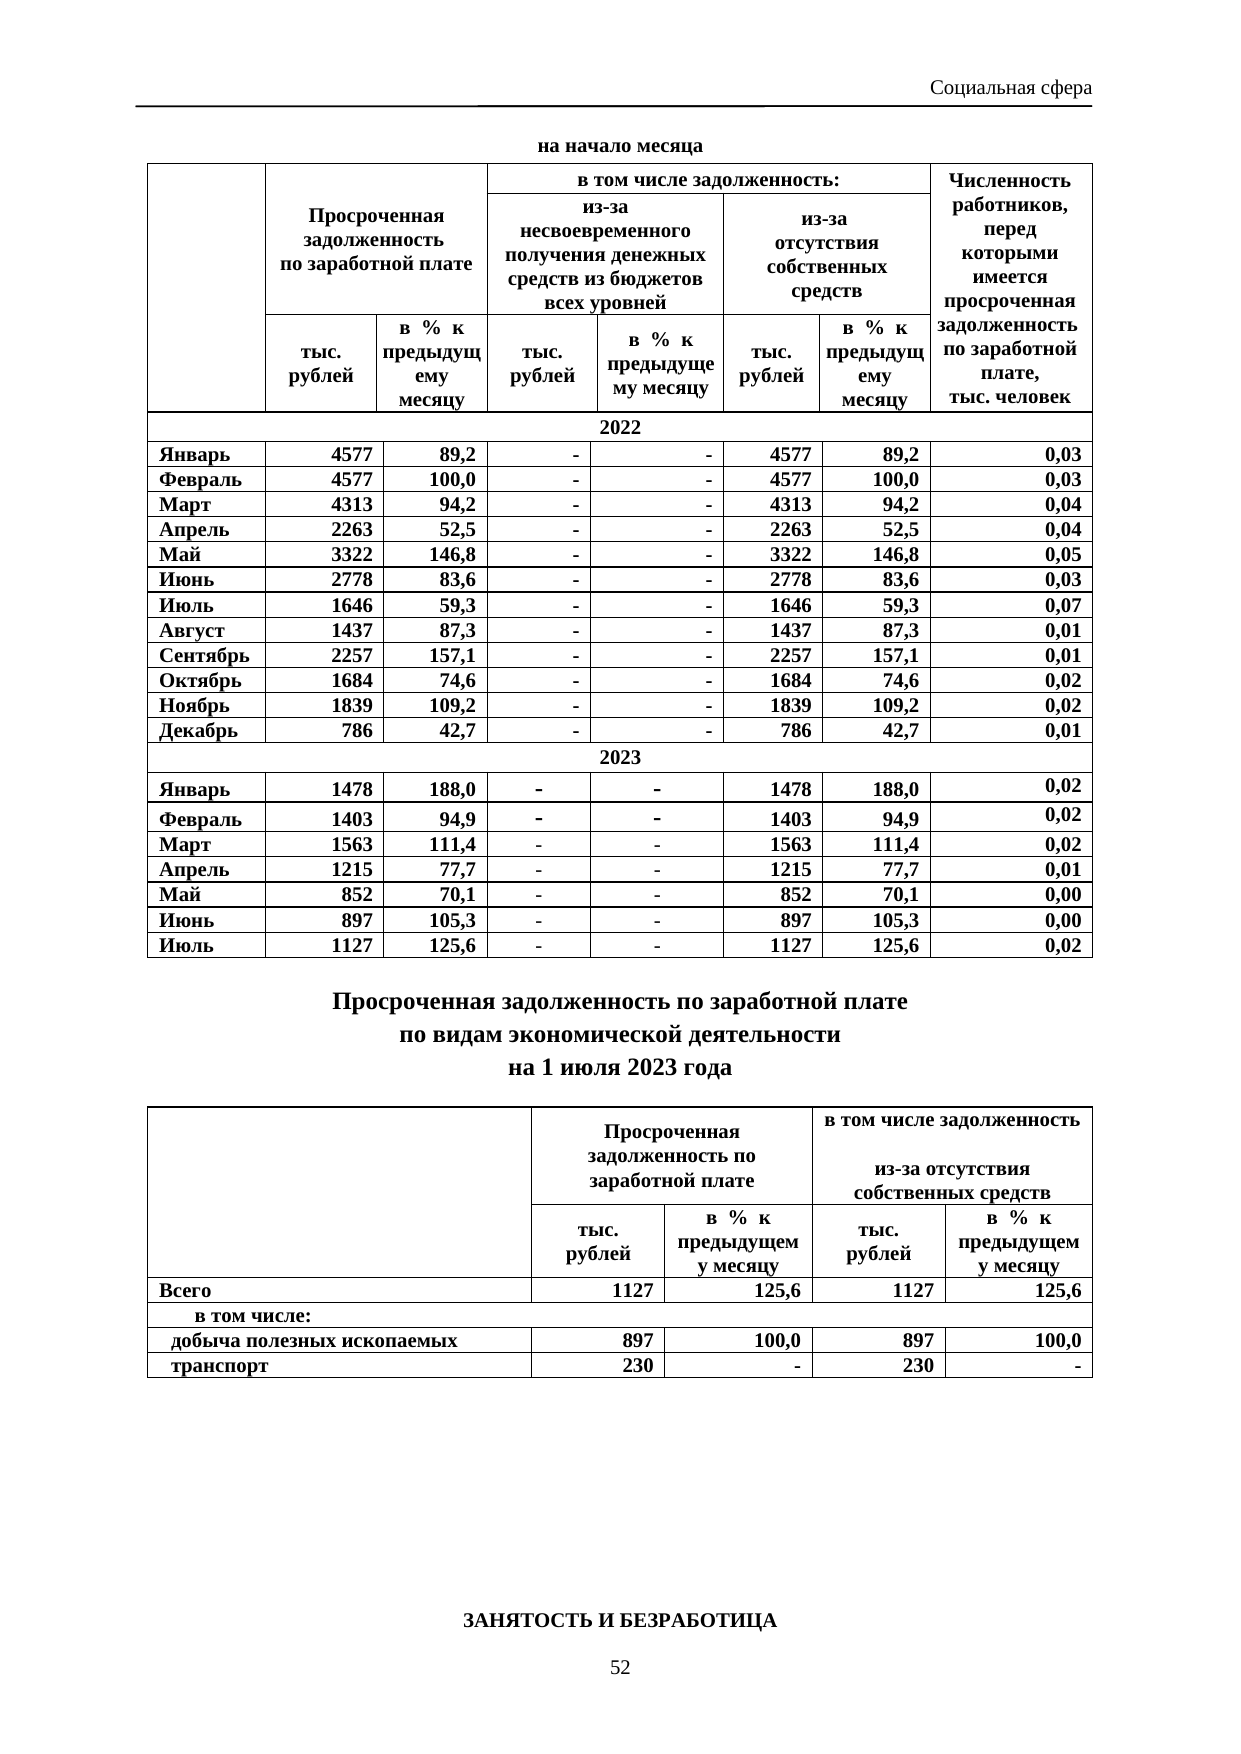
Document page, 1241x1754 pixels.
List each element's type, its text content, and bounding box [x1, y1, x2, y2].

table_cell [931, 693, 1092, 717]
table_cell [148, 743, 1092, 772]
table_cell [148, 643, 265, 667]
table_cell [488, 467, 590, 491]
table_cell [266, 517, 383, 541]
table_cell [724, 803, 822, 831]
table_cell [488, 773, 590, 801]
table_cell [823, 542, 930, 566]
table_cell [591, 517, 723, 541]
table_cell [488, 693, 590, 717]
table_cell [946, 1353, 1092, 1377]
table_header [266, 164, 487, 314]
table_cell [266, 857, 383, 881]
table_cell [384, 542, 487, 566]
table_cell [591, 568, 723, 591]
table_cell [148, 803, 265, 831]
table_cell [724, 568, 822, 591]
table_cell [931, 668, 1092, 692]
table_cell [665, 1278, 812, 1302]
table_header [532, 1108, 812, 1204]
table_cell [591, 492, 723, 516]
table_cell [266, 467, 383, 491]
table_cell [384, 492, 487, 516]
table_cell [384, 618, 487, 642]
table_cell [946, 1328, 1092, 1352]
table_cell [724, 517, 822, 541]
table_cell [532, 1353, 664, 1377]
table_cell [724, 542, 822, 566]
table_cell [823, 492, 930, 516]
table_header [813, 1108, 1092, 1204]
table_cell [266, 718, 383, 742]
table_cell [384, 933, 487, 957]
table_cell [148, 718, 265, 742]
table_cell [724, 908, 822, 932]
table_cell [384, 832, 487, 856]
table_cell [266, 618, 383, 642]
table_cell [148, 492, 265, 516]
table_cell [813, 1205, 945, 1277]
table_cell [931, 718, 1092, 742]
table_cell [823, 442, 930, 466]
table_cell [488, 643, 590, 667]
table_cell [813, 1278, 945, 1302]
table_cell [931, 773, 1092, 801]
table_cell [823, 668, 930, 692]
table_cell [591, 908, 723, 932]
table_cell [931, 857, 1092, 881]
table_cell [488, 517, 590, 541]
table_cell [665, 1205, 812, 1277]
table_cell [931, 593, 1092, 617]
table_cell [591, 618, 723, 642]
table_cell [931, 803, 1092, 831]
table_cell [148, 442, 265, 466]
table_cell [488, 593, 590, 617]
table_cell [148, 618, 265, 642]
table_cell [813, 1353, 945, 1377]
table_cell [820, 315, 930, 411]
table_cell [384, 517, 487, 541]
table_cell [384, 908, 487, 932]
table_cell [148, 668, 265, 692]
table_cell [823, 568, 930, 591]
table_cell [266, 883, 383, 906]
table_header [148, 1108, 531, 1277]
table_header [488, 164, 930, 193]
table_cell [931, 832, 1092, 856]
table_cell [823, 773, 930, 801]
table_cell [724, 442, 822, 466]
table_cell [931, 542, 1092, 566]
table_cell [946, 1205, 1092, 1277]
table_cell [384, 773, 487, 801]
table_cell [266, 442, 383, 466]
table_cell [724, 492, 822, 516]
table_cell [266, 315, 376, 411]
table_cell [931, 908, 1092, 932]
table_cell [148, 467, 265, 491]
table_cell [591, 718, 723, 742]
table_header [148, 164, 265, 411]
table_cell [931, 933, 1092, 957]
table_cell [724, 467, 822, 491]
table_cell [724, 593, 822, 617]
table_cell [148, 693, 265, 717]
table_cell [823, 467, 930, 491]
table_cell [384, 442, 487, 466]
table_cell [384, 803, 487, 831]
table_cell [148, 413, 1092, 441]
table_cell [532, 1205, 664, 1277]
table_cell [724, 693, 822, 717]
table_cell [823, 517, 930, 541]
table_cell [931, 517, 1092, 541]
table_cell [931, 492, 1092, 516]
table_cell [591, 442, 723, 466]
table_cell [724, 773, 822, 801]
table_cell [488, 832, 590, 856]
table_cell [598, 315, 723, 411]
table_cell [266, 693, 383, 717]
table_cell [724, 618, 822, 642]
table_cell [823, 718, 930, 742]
text Просроченная задолженность по заработной плате по видам экономической деятельности на 1 июля 2023 года [148, 986, 1092, 1081]
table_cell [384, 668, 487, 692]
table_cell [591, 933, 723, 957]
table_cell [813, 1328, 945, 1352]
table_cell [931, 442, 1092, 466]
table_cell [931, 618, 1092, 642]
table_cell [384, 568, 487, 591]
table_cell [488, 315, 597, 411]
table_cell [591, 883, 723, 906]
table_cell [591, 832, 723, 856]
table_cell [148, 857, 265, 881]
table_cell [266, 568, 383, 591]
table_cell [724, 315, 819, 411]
text на начало месяца [148, 133, 1092, 157]
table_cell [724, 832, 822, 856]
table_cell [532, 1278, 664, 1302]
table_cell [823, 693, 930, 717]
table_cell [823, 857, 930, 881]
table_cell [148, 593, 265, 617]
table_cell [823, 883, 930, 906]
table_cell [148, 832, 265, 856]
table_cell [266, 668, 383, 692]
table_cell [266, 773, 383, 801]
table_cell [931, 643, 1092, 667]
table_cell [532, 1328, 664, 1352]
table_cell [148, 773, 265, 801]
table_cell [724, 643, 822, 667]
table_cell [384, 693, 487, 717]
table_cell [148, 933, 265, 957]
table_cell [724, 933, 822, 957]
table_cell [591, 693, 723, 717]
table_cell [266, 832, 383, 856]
subtitle ЗАНЯТОСТЬ И БЕЗРАБОТИЦА [148, 1608, 1092, 1632]
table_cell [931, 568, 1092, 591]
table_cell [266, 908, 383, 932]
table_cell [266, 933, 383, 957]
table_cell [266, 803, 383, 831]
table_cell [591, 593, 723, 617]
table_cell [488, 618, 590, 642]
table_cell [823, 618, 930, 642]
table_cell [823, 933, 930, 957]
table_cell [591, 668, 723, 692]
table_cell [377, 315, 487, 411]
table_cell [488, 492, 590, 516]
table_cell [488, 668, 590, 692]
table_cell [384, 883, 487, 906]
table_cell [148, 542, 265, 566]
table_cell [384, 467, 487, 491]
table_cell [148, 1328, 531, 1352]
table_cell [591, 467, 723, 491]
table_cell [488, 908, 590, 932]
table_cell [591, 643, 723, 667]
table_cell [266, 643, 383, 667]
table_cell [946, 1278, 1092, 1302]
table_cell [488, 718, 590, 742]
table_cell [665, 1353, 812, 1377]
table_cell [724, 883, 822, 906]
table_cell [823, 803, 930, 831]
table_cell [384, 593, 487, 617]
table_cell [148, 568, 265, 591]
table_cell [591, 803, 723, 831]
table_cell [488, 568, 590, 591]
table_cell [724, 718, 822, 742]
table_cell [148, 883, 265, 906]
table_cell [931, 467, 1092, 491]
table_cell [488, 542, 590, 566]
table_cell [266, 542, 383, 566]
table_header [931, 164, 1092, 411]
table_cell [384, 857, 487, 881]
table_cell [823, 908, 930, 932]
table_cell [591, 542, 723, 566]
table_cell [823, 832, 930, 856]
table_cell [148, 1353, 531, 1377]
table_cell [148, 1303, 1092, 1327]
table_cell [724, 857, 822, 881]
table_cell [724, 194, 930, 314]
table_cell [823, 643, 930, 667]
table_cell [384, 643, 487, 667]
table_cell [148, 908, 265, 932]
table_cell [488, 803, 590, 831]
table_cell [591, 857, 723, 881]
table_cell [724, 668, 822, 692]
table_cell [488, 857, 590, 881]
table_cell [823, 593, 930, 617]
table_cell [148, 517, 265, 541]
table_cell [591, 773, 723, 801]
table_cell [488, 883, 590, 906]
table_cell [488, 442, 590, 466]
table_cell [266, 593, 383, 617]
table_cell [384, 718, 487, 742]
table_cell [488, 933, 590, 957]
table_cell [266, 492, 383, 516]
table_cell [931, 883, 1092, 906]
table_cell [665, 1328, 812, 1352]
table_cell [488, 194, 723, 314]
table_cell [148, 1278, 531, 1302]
